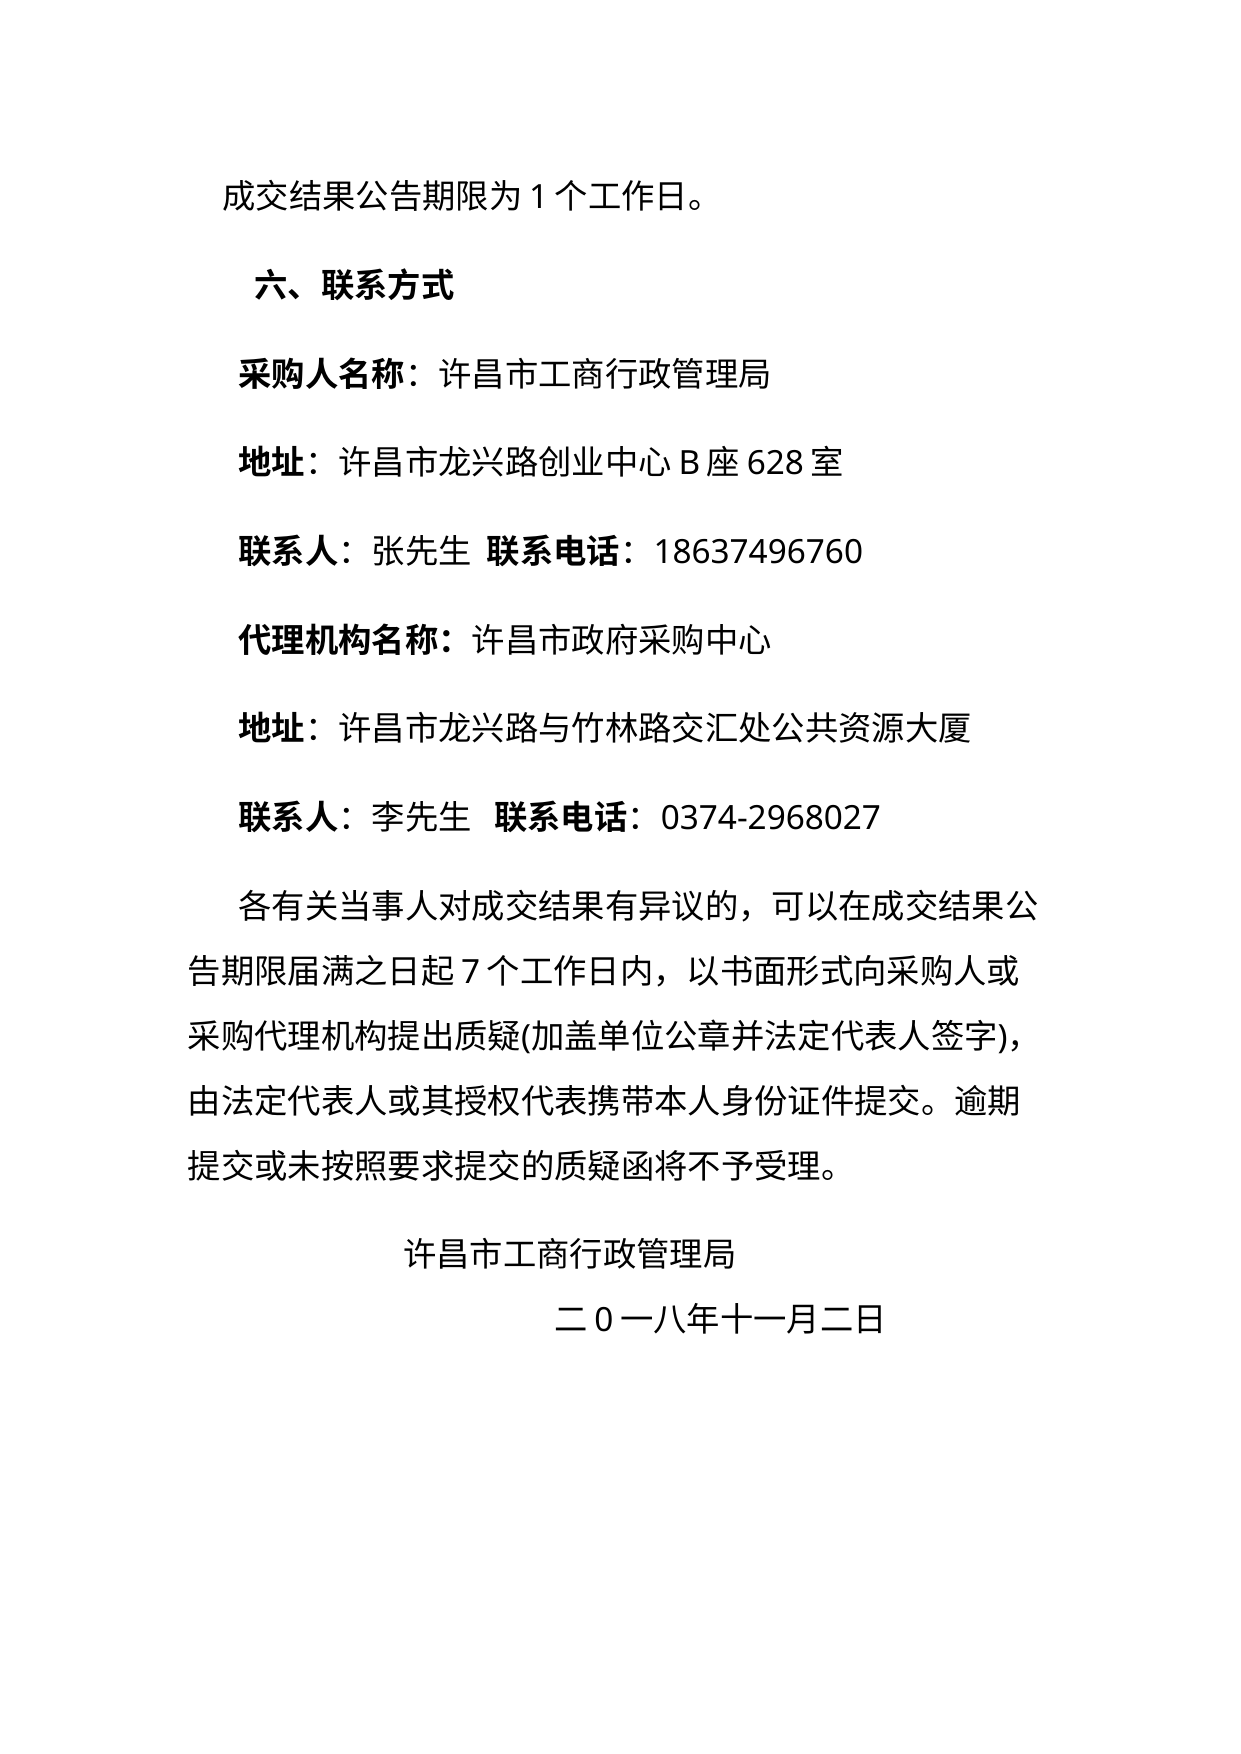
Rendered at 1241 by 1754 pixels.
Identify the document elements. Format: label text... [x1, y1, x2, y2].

text 成交结果公告期限为1个工作日。 [187, 162, 1053, 227]
text 联系人：张先生 联系电话：18637496760 [187, 517, 1053, 582]
text 地址：许昌市龙兴路与竹林路交汇处公共资源大厦 [187, 694, 1053, 759]
text 代理机构名称：许昌市政府采购中心 [187, 605, 1053, 670]
text 二0一八年十一月二日 [187, 1285, 1053, 1350]
text 采购人名称：许昌市工商行政管理局 [187, 339, 1053, 404]
text 许昌市工商行政管理局 [187, 1220, 1053, 1285]
text 联系人：李先生 联系电话：0374-2968027 [187, 782, 1053, 847]
text 各有关当事人对成交结果有异议的，可以在成交结果公告期限届满之日起7个工作日内，以书面形式向采购人或采购代理机构提出质疑(加盖单位公章并法定代表人签字)，由法定代表人或其授权代表携带本人身份证件提交。逾期提交或未按照要求提交的质疑函将不予受理。 [187, 871, 1053, 1196]
text 地址：许昌市龙兴路创业中心B座628室 [187, 428, 1053, 493]
text 六、联系方式 [187, 251, 1053, 316]
